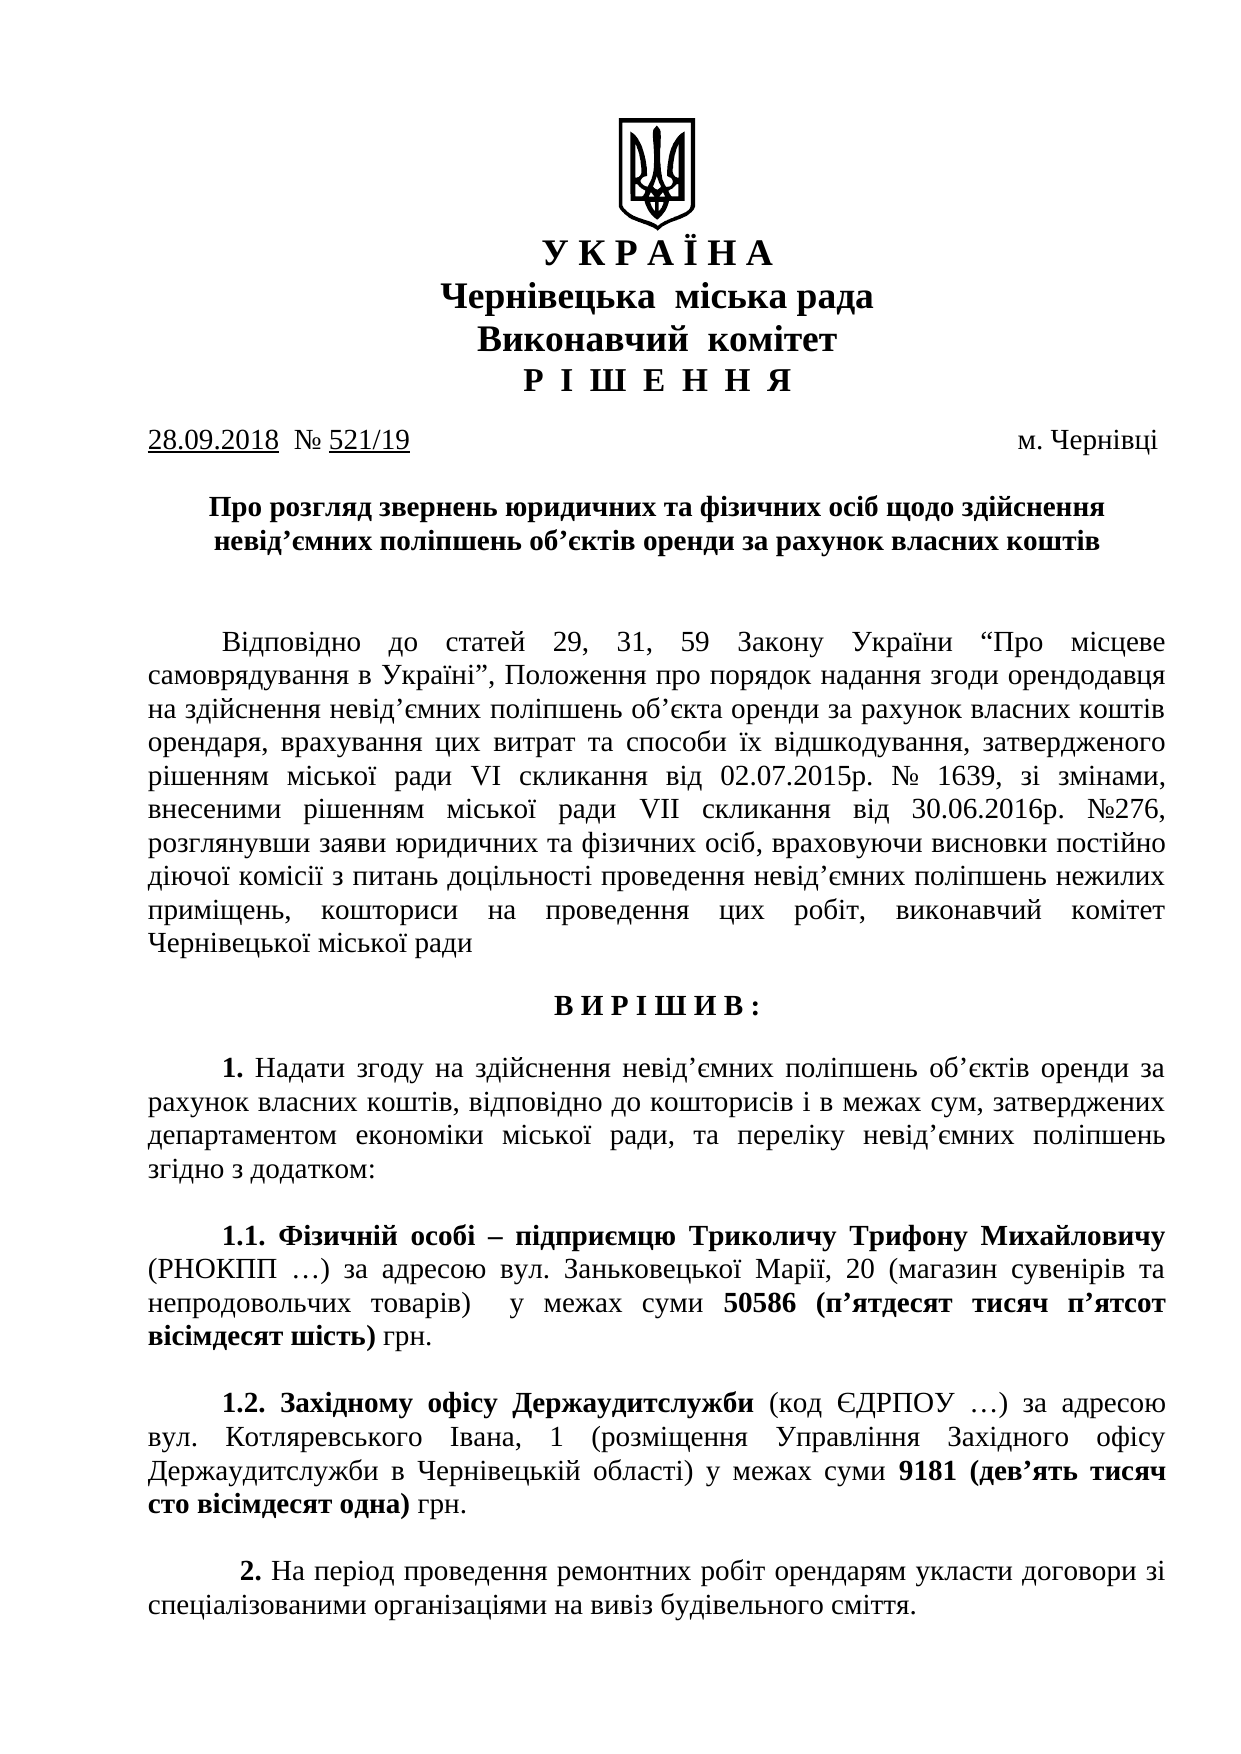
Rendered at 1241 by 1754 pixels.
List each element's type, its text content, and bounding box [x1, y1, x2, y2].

text В И Р І Ш И В : [148, 988, 1166, 1021]
subtitle Р І Ш Е Н Н Я [148, 360, 1166, 398]
text Чернівецька міська рада [148, 274, 1166, 317]
text 1.1. Фізичній особі – підприємцю Триколичу Трифону Михайловичу (РНОКПП …) за адресою вул. Заньковецької Марії, 20 (магазин сувенірів та непродовольчих товарів) у межах суми 50586 (п’ятдесят тисяч п’ятсот вісімдесят шість) грн. [148, 1218, 1166, 1352]
text 1. Надати згоду на здійснення невід’ємних поліпшень об’єктів оренди за рахунок власних коштів, відповідно до кошторисів і в межах сум, затверджених департаментом економіки міської ради, та переліку невід’ємних поліпшень згідно з додатком: [148, 1050, 1166, 1184]
text 2. На період проведення ремонтних робіт орендарям укласти договори зі спеціалізованими організаціями на вивіз будівельного сміття. [148, 1553, 1166, 1620]
text 1.2. Західному офісу Держаудитслужби (код ЄДРПОУ …) за адресою вул. Котляревського Івана, 1 (розміщення Управління Західного офісу Держаудитслужби в Чернівецькій області) у межах суми 9181 (дев’ять тисяч сто вісімдесят одна) грн. [148, 1386, 1166, 1520]
text Відповідно до статей 29, 31, 59 Закону України “Про місцеве самоврядування в Україні”, Положення про порядок надання згоди орендодавця на здійснення невід’ємних поліпшень об’єкта оренди за рахунок власних коштів орендаря, врахування цих витрат та способи їх відшкодування, затвердженого рішенням міської ради VI скликання від 02.07.2015р. № 1639, зі змінами, внесеними рішенням міської ради VIІ скликання від 30.06.2016р. №276, розглянувши заяви юридичних та фізичних осіб, враховуючи висновки постійно діючої комісії з питань доцільності проведення невід’ємних поліпшень нежилих приміщень, кошториси на проведення цих робіт, виконавчий комітет Чернівецької міської ради [148, 624, 1166, 959]
subtitle Виконавчий комітет [148, 317, 1166, 360]
text У К Р А Ї Н А [148, 231, 1166, 274]
text 28.09.2018 № 521/19 м. Чернівці [148, 422, 1166, 456]
text Про розгляд звернень юридичних та фізичних осіб щодо здійснення невід’ємних поліпшень об’єктів оренди за рахунок власних коштів [148, 489, 1166, 557]
